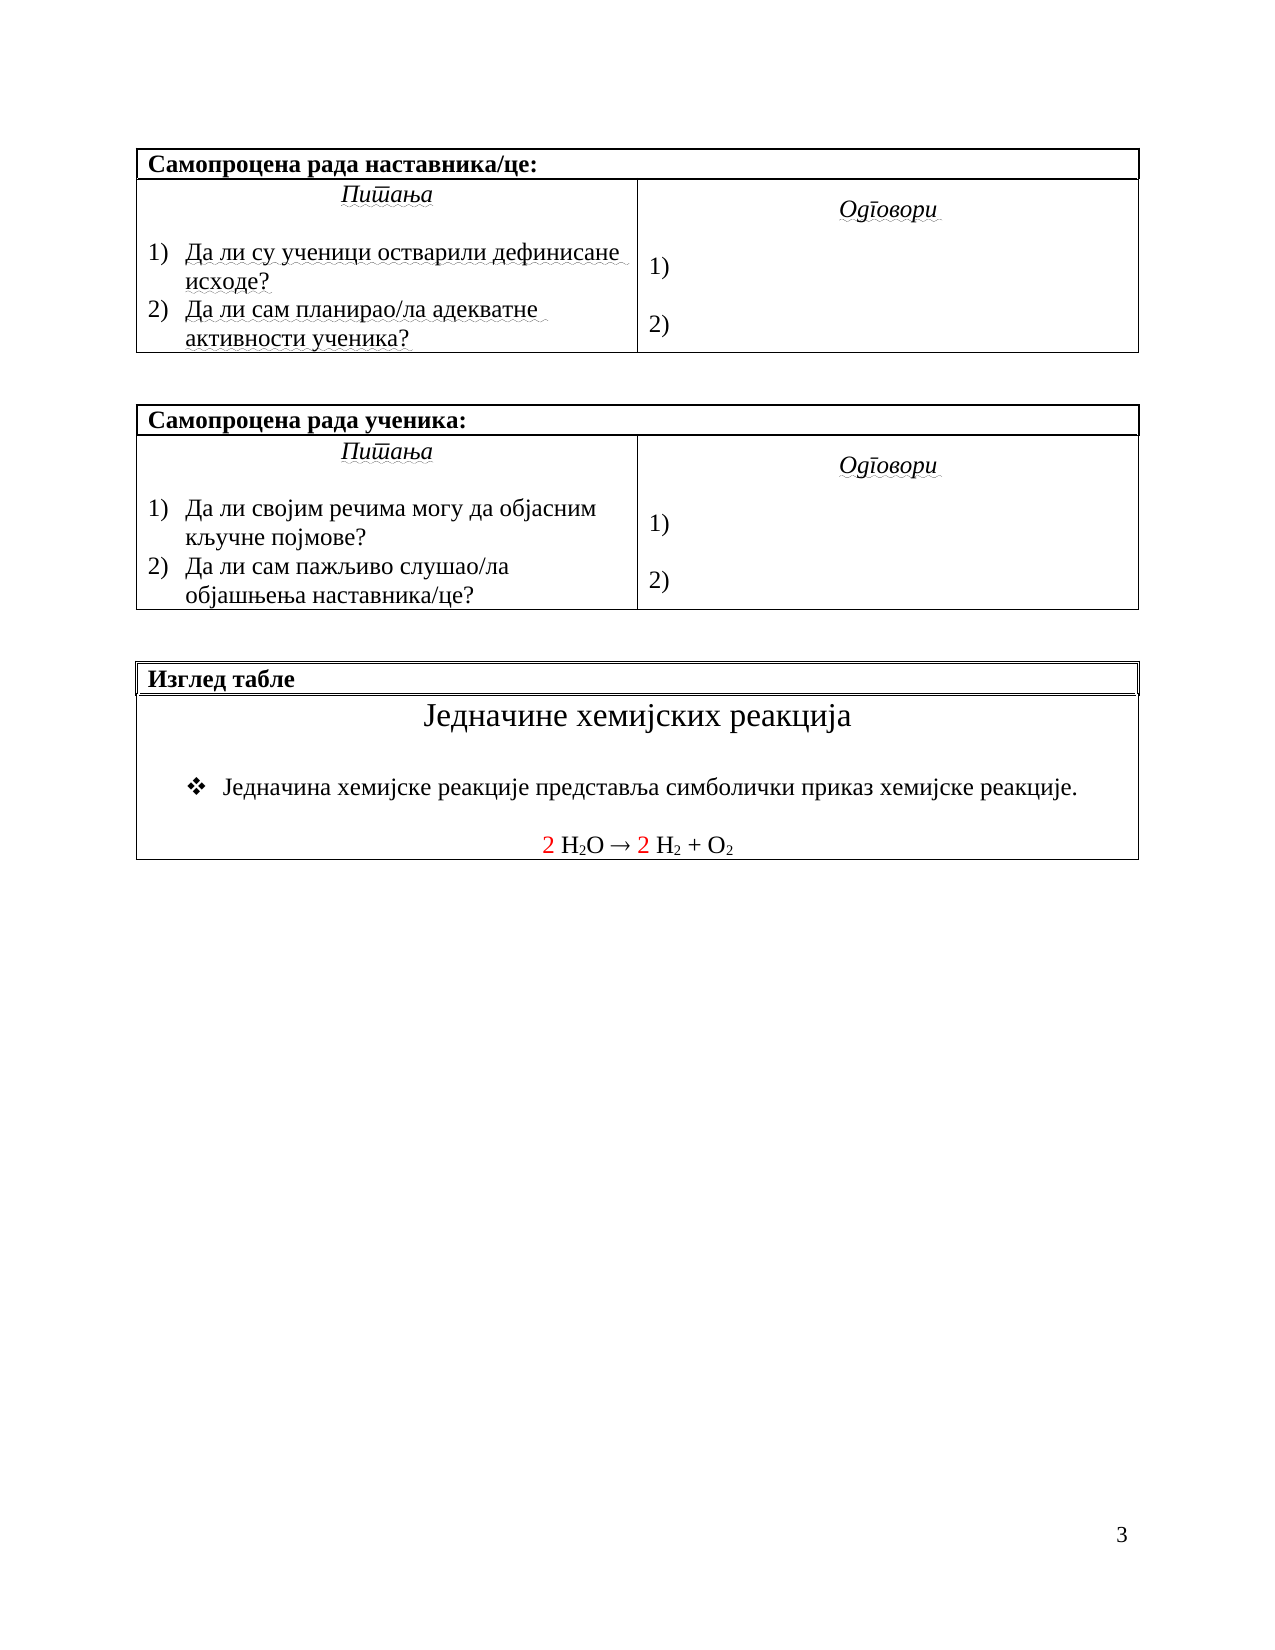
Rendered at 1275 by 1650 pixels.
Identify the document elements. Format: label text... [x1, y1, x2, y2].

table_header Самопроцена рада наставника/це: [138, 150, 1138, 178]
table_cell Питања Да ли својим речима могу да објасним кључне појмове? Да ли сам пажљиво слушао/ла објашњења наставника/це? [137, 436, 637, 608]
table_cell Једначине хемијских реакција Једначина хемијске реакције представља симболички приказ хемијске реакције. 2 H2O 2 H2 + O2 [137, 693, 1138, 858]
table_cell Одговори 1) 2) [638, 180, 1138, 352]
table_header Самопроцена рада ученика: [138, 406, 1138, 434]
table_cell Одговори 1) 2) [638, 436, 1138, 608]
table_header Изглед табле [138, 664, 1137, 692]
table_cell Питања Да ли су ученици остварили дефинисане исходе? Да ли сам планирао/ла адекватне активности ученика? [137, 180, 637, 352]
